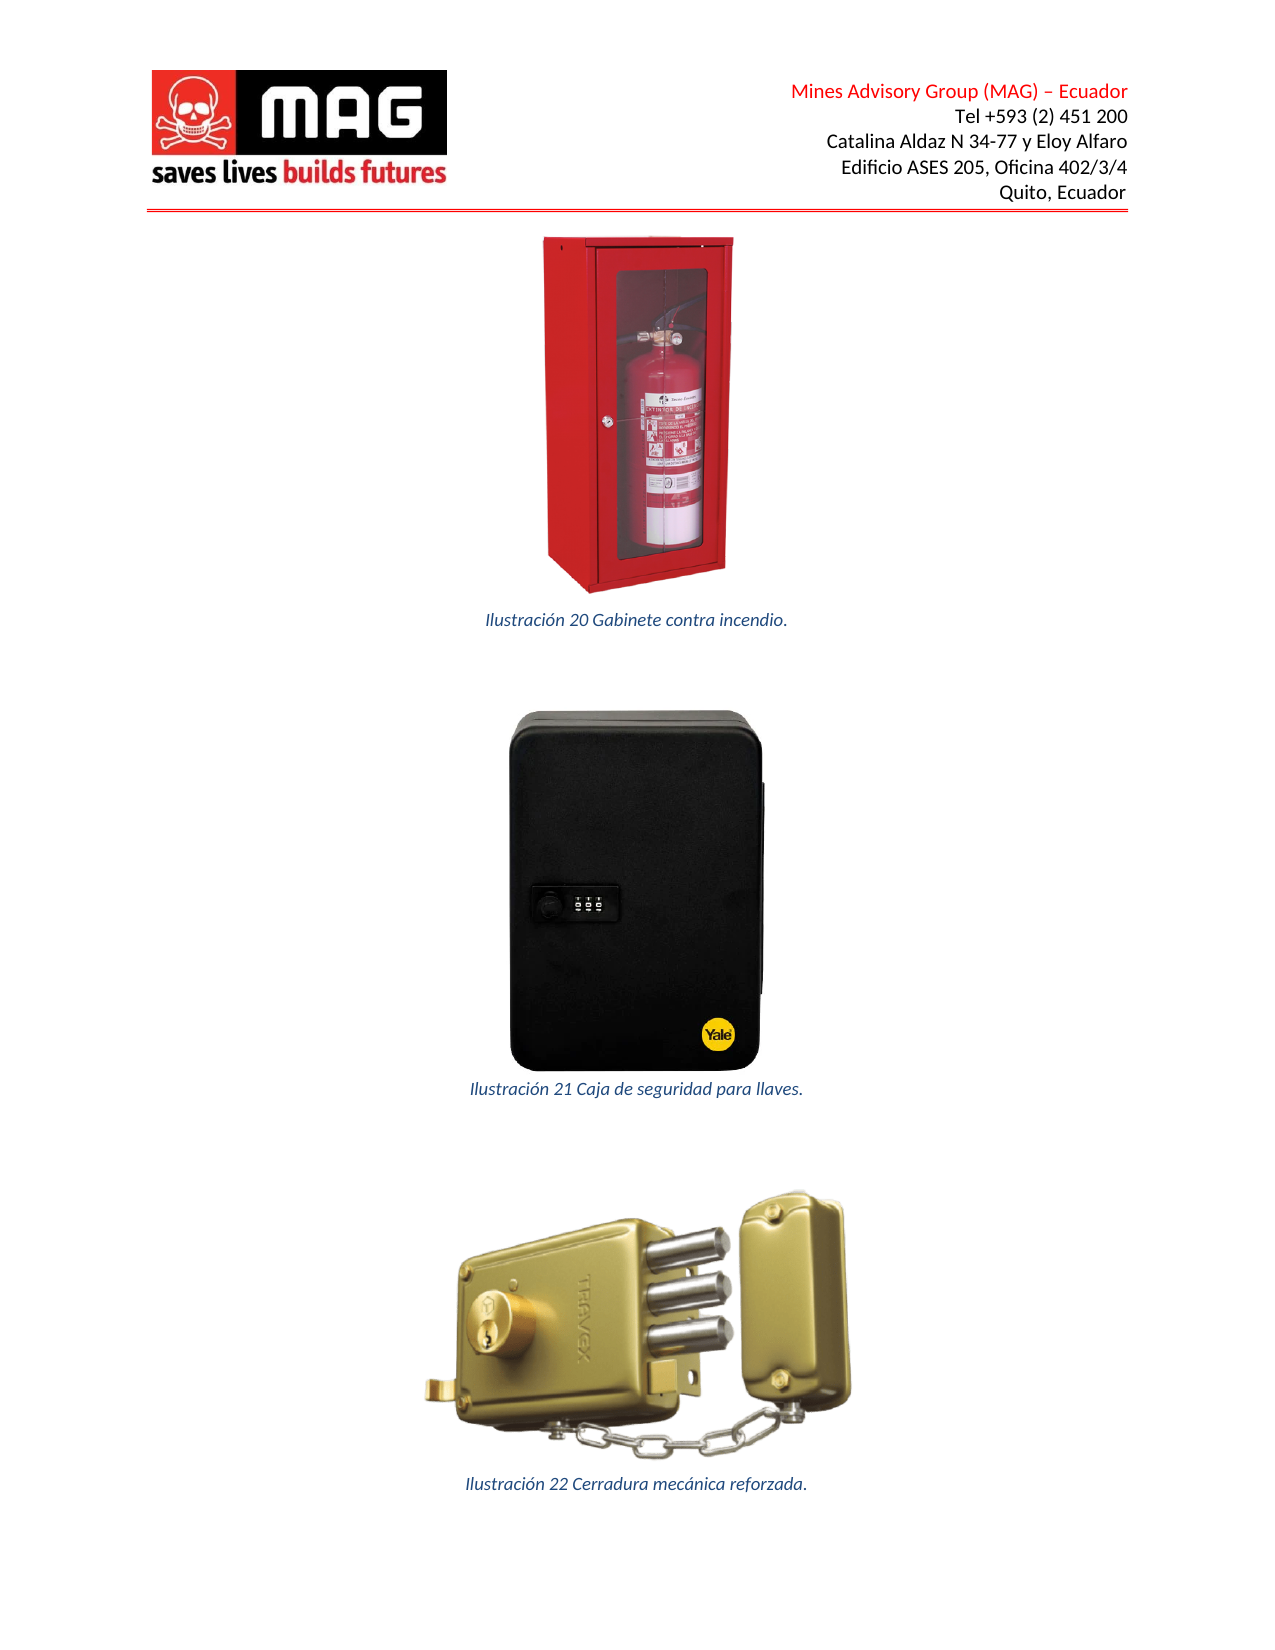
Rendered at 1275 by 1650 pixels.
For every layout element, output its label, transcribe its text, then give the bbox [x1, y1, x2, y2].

picture [406, 1176, 869, 1472]
picture [151, 70, 447, 186]
picture [528, 221, 748, 608]
picture [501, 707, 774, 1077]
